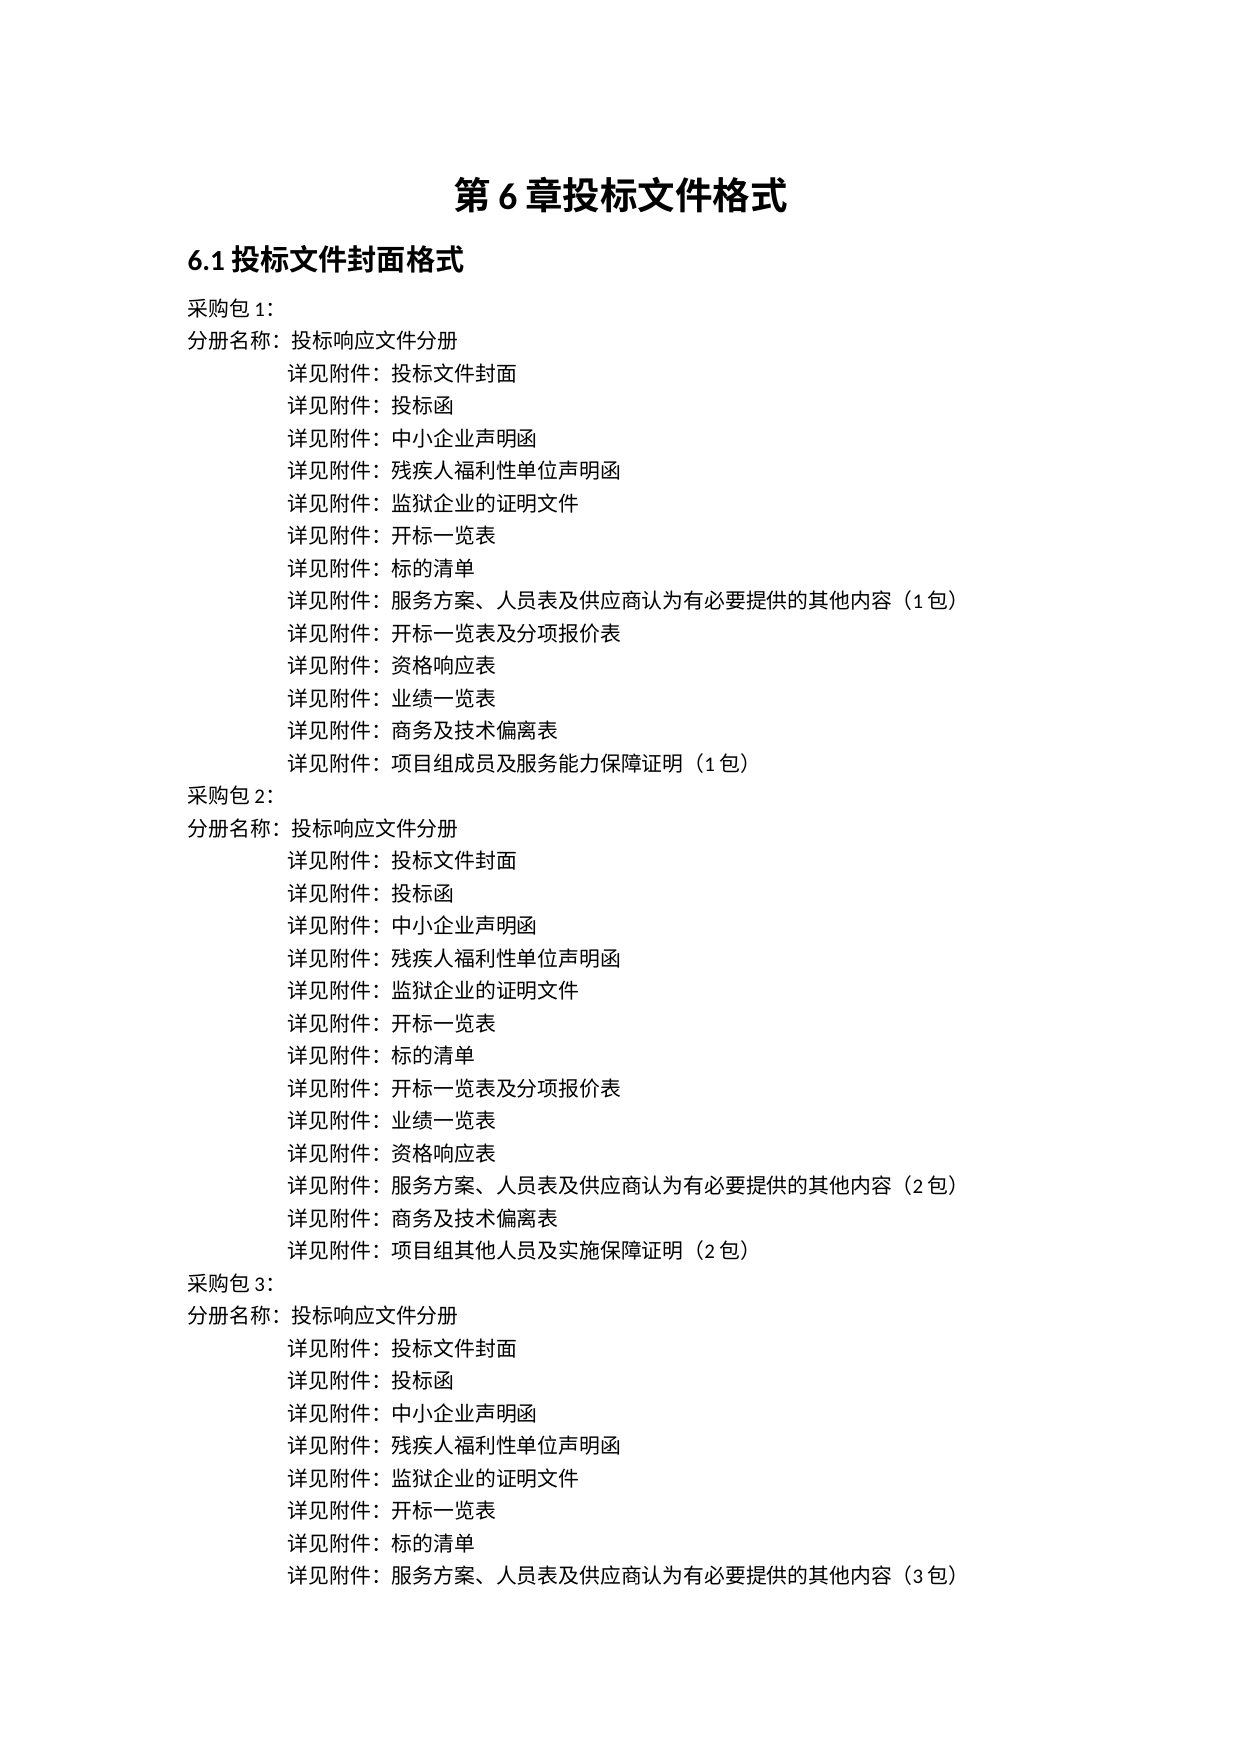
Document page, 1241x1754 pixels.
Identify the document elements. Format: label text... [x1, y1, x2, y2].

text 详见附件：投标文件封面 [187, 1332, 1053, 1364]
text 详见附件：残疾人福利性单位声明函 [187, 454, 1053, 487]
text 详见附件：开标一览表 [187, 519, 1053, 552]
text 详见附件：开标一览表及分项报价表 [187, 617, 1053, 649]
text 详见附件：项目组其他人员及实施保障证明（2包） [187, 1234, 1053, 1267]
text 详见附件：开标一览表 [187, 1007, 1053, 1039]
text 详见附件：服务方案、人员表及供应商认为有必要提供的其他内容（1包） [187, 584, 1053, 617]
text 详见附件：监狱企业的证明文件 [187, 487, 1053, 519]
text 详见附件：投标函 [187, 1364, 1053, 1397]
text 详见附件：监狱企业的证明文件 [187, 1462, 1053, 1494]
text 详见附件：服务方案、人员表及供应商认为有必要提供的其他内容（3包） [187, 1559, 1053, 1592]
text 第6章投标文件格式 [187, 162, 1053, 227]
text 详见附件：商务及技术偏离表 [187, 714, 1053, 747]
text 详见附件：业绩一览表 [187, 1104, 1053, 1137]
text 分册名称：投标响应文件分册 [187, 1299, 1053, 1332]
text 采购包1： [187, 292, 1053, 324]
text 详见附件：标的清单 [187, 1039, 1053, 1072]
text 详见附件：标的清单 [187, 1527, 1053, 1559]
text 详见附件：残疾人福利性单位声明函 [187, 942, 1053, 974]
text 详见附件：项目组成员及服务能力保障证明（1包） [187, 747, 1053, 779]
text 详见附件：中小企业声明函 [187, 422, 1053, 454]
text 采购包2： [187, 779, 1053, 812]
text 详见附件：服务方案、人员表及供应商认为有必要提供的其他内容（2包） [187, 1169, 1053, 1202]
text 分册名称：投标响应文件分册 [187, 812, 1053, 844]
text 详见附件：资格响应表 [187, 649, 1053, 682]
text 6.1投标文件封面格式 [187, 227, 1053, 292]
text 详见附件：业绩一览表 [187, 682, 1053, 714]
text 详见附件：标的清单 [187, 552, 1053, 584]
text 详见附件：投标函 [187, 877, 1053, 909]
text 采购包3： [187, 1267, 1053, 1299]
text 详见附件：投标文件封面 [187, 844, 1053, 877]
text 详见附件：监狱企业的证明文件 [187, 974, 1053, 1007]
text 详见附件：商务及技术偏离表 [187, 1202, 1053, 1234]
text 详见附件：开标一览表 [187, 1494, 1053, 1527]
text 详见附件：残疾人福利性单位声明函 [187, 1429, 1053, 1462]
text 详见附件：投标函 [187, 389, 1053, 422]
text 详见附件：中小企业声明函 [187, 909, 1053, 942]
text 详见附件：投标文件封面 [187, 357, 1053, 389]
text 分册名称：投标响应文件分册 [187, 324, 1053, 357]
text 详见附件：资格响应表 [187, 1137, 1053, 1169]
text 详见附件：开标一览表及分项报价表 [187, 1072, 1053, 1104]
text 详见附件：中小企业声明函 [187, 1397, 1053, 1429]
